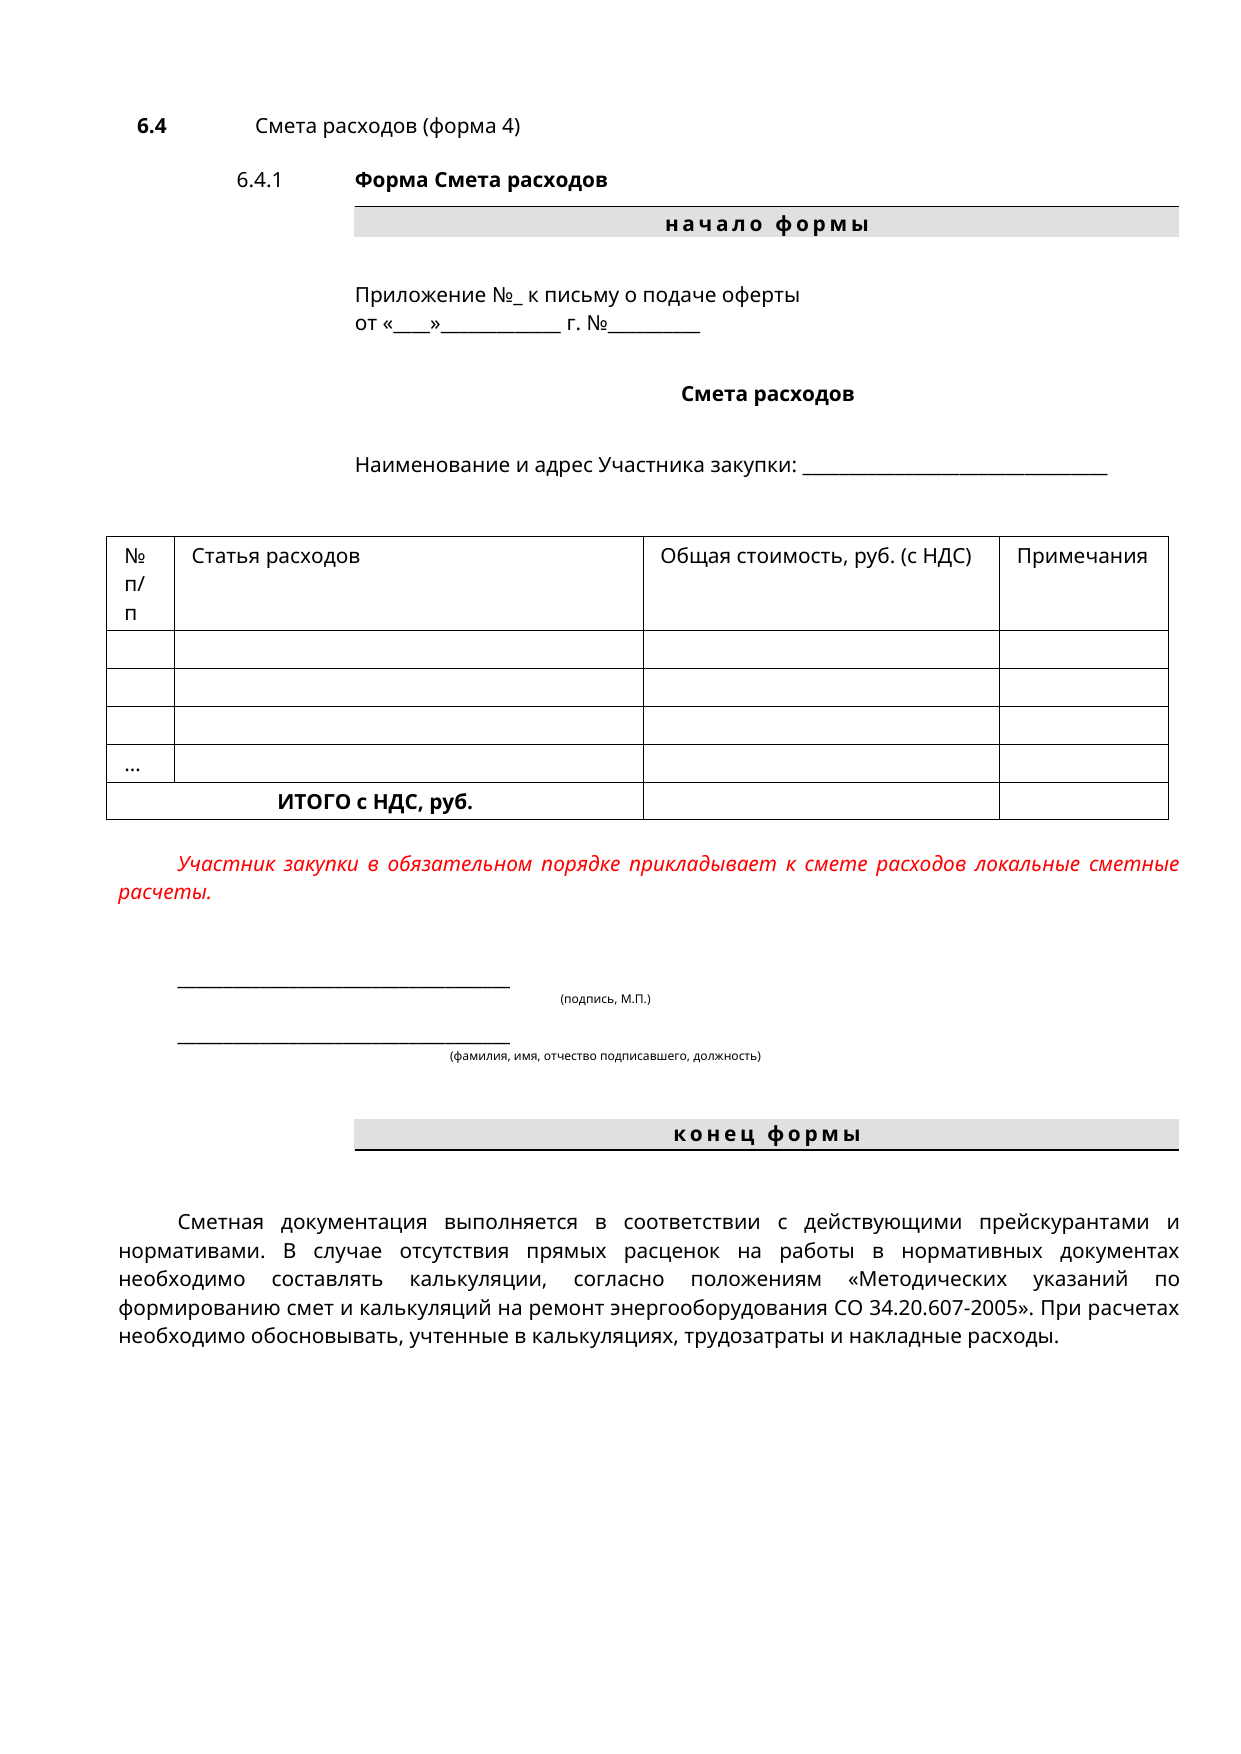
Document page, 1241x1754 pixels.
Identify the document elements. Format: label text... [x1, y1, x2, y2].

text (фамилия, имя, отчество подписавшего, должность) [354, 1048, 797, 1076]
table_cell [175, 669, 643, 706]
text Наименование и адрес Участника закупки: _________________________________ [354, 450, 1181, 479]
table_cell [107, 707, 174, 744]
text ____________________________________ [118, 1019, 1181, 1048]
table_cell [644, 631, 999, 668]
table_cell [644, 707, 999, 744]
text Смета расходов [354, 379, 1181, 408]
text Сметная документация выполняется в соответствии с действующими прейскурантами и нормативами. В случае отсутствия прямых расценок на работы в нормативных документах необходимо составлять калькуляции, согласно положениям «Методических указаний по формированию смет и калькуляций на ремонт энергооборудования СО 34.20.607-2005». При расчетах необходимо обосновывать, учтенные в калькуляциях, трудозатраты и накладные расходы. [118, 1207, 1181, 1349]
table_cell [107, 669, 174, 706]
table_cell [644, 783, 999, 819]
table_cell [1000, 707, 1168, 744]
table_cell [644, 669, 999, 706]
table_header Примечания [1000, 537, 1168, 630]
table_cell [1000, 631, 1168, 668]
table_header Статья расходов [175, 537, 643, 630]
table_cell [1000, 745, 1168, 782]
text Приложение №_ к письму о подаче оферты от «____»_____________ г. №__________ [354, 280, 1181, 337]
table_cell [644, 745, 999, 782]
table_header № п/п [107, 537, 174, 630]
table_cell [175, 631, 643, 668]
table_cell [175, 707, 643, 744]
list Форма Смета расходов [236, 165, 1181, 193]
table_cell [107, 631, 174, 668]
table_cell ИТОГО с НДС, руб. [107, 783, 643, 819]
table_cell [1000, 783, 1168, 819]
text ____________________________________ [118, 963, 1181, 991]
table_cell [1000, 669, 1168, 706]
table_cell … [107, 745, 174, 782]
text конец формы [354, 1119, 1179, 1151]
text начало формы [354, 207, 1179, 237]
subtitle Смета расходов (форма 4) [137, 111, 1181, 140]
table_cell [175, 745, 643, 782]
table_header Общая стоимость, руб. (с НДС) [644, 537, 999, 630]
text (подпись, М.П.) [354, 991, 797, 1019]
text Участник закупки в обязательном порядке прикладывает к смете расходов локальные сметные расчеты. [118, 849, 1181, 906]
